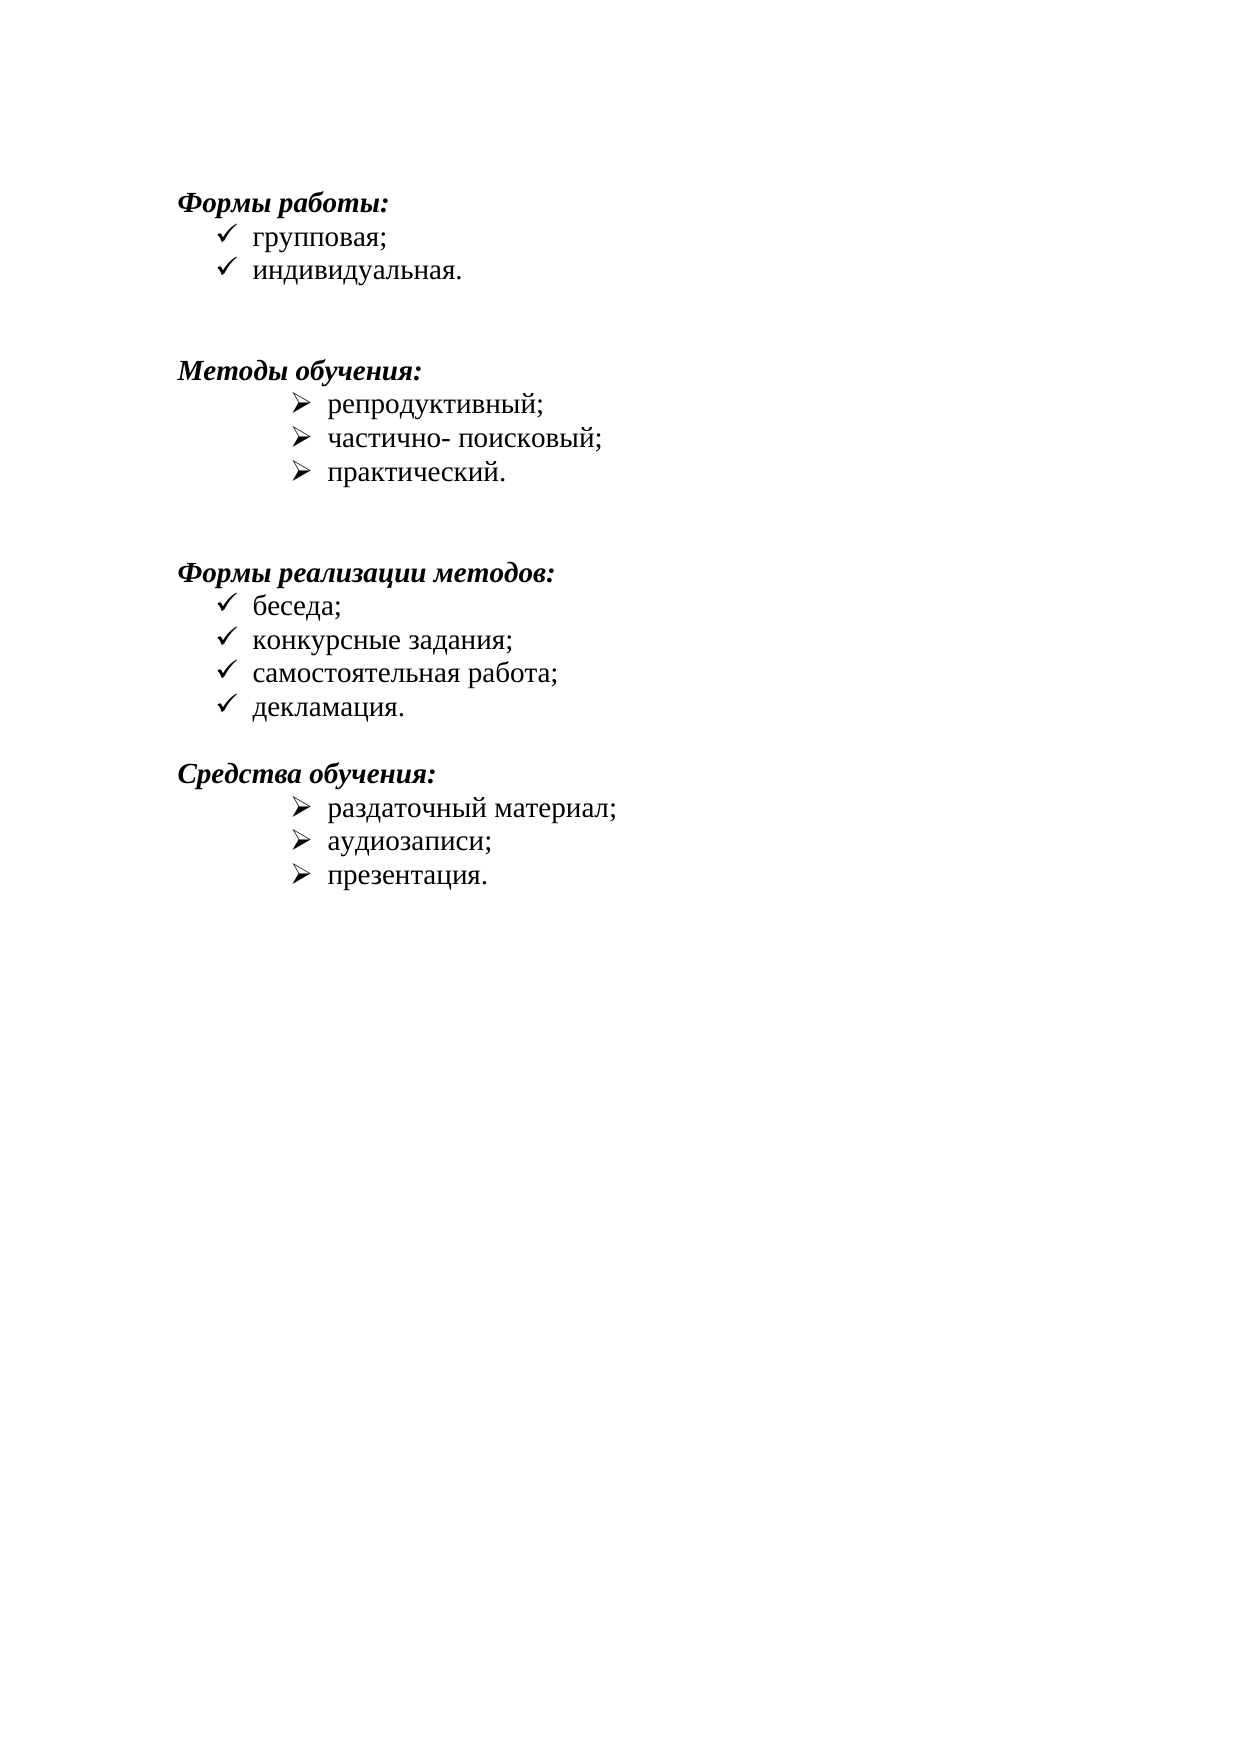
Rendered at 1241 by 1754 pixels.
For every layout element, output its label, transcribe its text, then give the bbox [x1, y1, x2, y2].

text Средства обучения: [177, 756, 1152, 790]
text Формы работы: [177, 185, 1152, 219]
list конкурсные задания; [215, 622, 1152, 656]
text Методы обучения: [177, 353, 1152, 387]
list декламация. [215, 689, 1152, 723]
list презентация. [290, 857, 1152, 891]
list групповая; [215, 219, 1152, 252]
text Формы реализации методов: [177, 555, 1152, 588]
list индивидуальная. [215, 252, 1152, 286]
list аудиозаписи; [290, 823, 1152, 857]
list раздаточный материал; [290, 790, 1152, 823]
list частично- поисковый; [290, 420, 1152, 454]
list беседа; [215, 588, 1152, 622]
list самостоятельная работа; [215, 656, 1152, 689]
list практический. [290, 454, 1152, 488]
list репродуктивный; [290, 387, 1152, 420]
